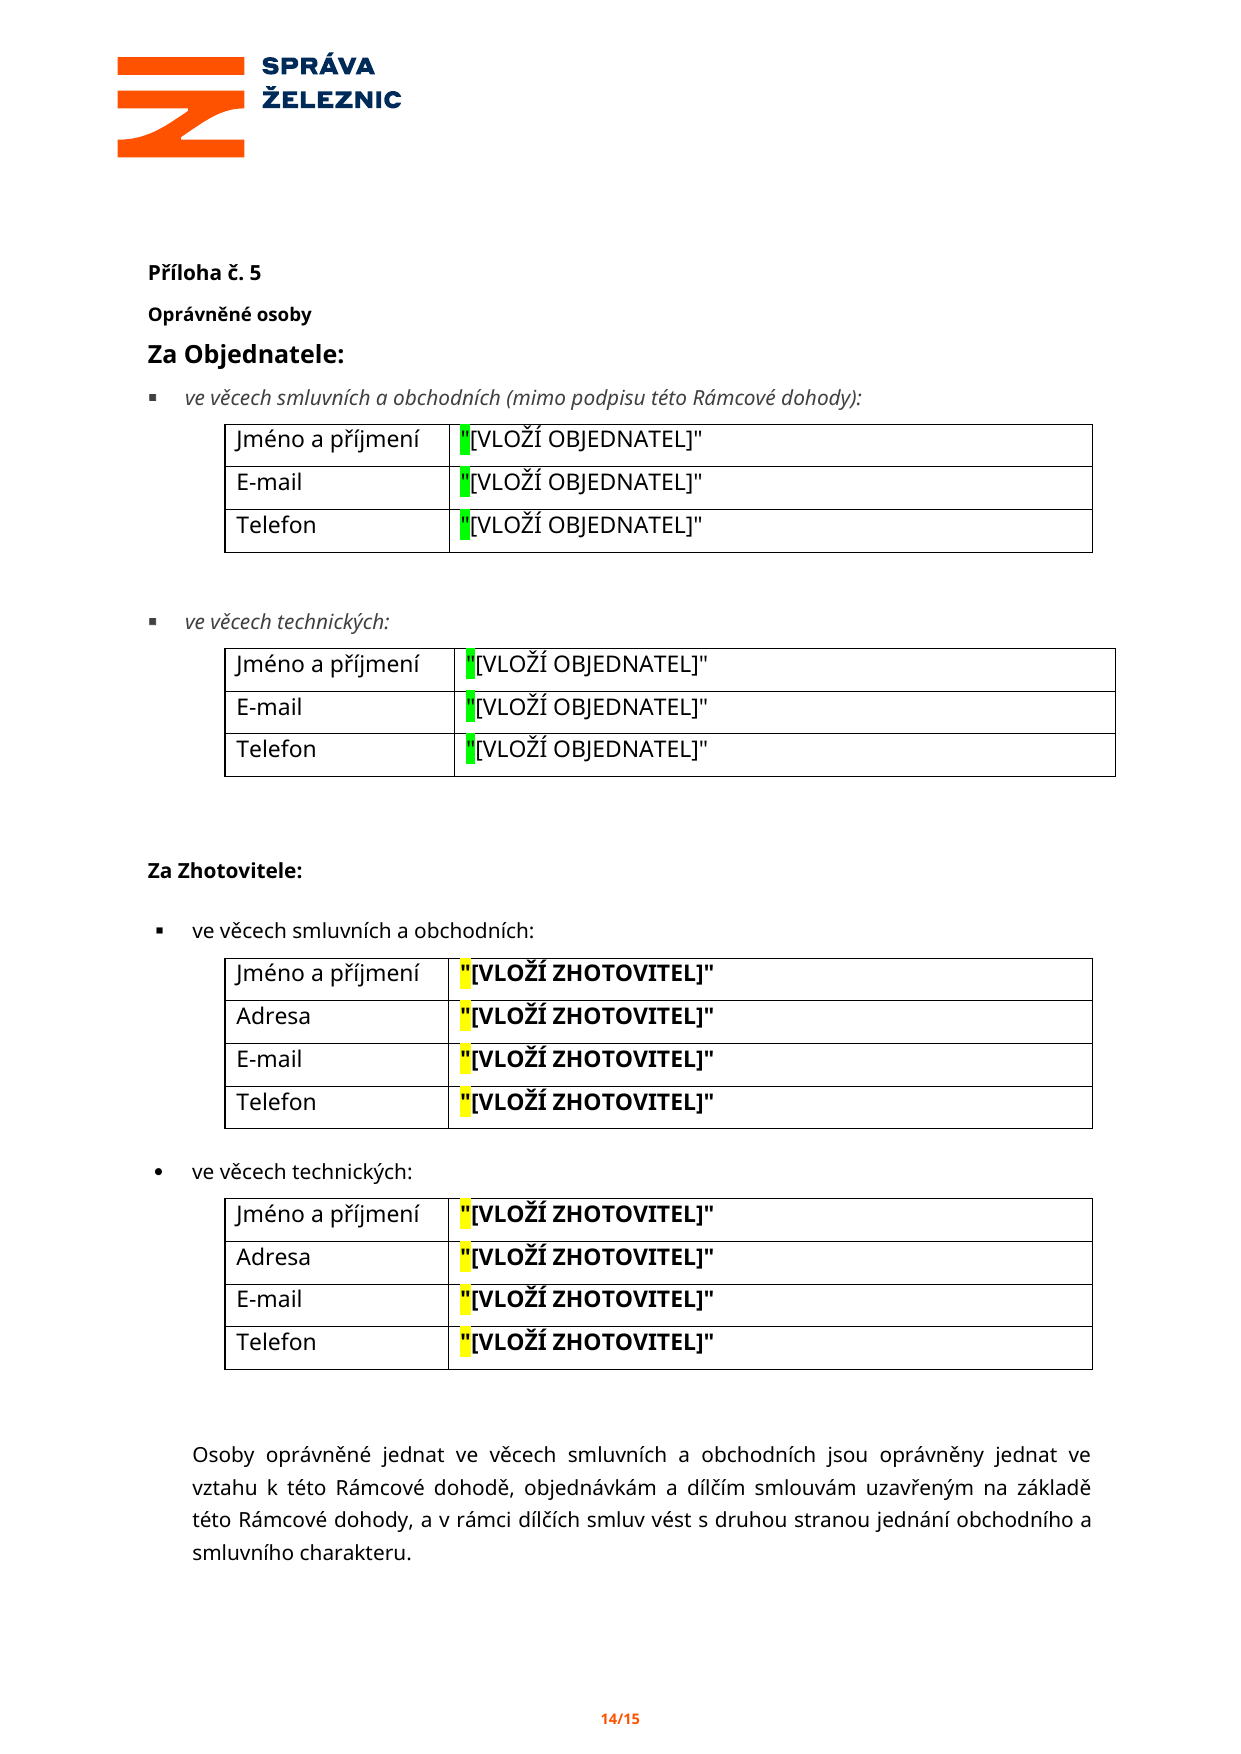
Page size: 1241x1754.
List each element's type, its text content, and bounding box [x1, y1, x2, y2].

table_header Jméno a příjmení [226, 425, 449, 466]
table_cell Adresa [226, 1001, 448, 1043]
table_cell E-mail [226, 1285, 448, 1326]
table_cell [449, 1087, 1092, 1128]
table_cell [449, 1285, 1092, 1326]
table_cell Telefon [226, 734, 454, 776]
table_header Jméno a příjmení [226, 1199, 448, 1241]
table_header [455, 649, 1115, 691]
table_cell Telefon [226, 1087, 448, 1128]
table_cell [450, 467, 1092, 509]
table_cell [455, 734, 1115, 776]
text Za Zhotovitele: [148, 856, 1093, 884]
table_cell Telefon [226, 510, 449, 552]
table_cell E-mail [226, 692, 454, 733]
table_header Jméno a příjmení [226, 649, 454, 691]
table_cell Adresa [226, 1242, 448, 1283]
table_header [449, 1199, 1092, 1241]
table_header [450, 425, 1092, 466]
subtitle ve věcech smluvních a obchodních (mimo podpisu této Rámcové dohody): [148, 382, 1093, 411]
table_header [449, 959, 1092, 1000]
table_cell [449, 1001, 1092, 1043]
list ve věcech smluvních a obchodních: [154, 914, 1093, 945]
table_cell E-mail [226, 1044, 448, 1086]
table_cell [449, 1327, 1092, 1369]
table_cell E-mail [226, 467, 449, 509]
table_cell [449, 1242, 1092, 1283]
table_header Jméno a příjmení [226, 959, 448, 1000]
text Příloha č. 5 [148, 257, 1093, 286]
text Osoby oprávněné jednat ve věcech smluvních a obchodních jsou oprávněny jednat ve vztahu k této Rámcové dohodě, objednávkám a dílčím smlouvám uzavřeným na základě této Rámcové dohody, a v rámci dílčích smluv vést s druhou stranou jednání obchodního a smluvního charakteru. [192, 1440, 1093, 1566]
table_cell [455, 692, 1115, 733]
list ve věcech technických: [155, 1154, 1093, 1186]
text Oprávněné osoby [148, 298, 1093, 328]
table_cell [449, 1044, 1092, 1086]
text Za Objednatele: [148, 340, 1093, 369]
table_cell [450, 510, 1092, 552]
subtitle ve věcech technických: [148, 606, 1093, 635]
table_cell Telefon [226, 1327, 448, 1369]
